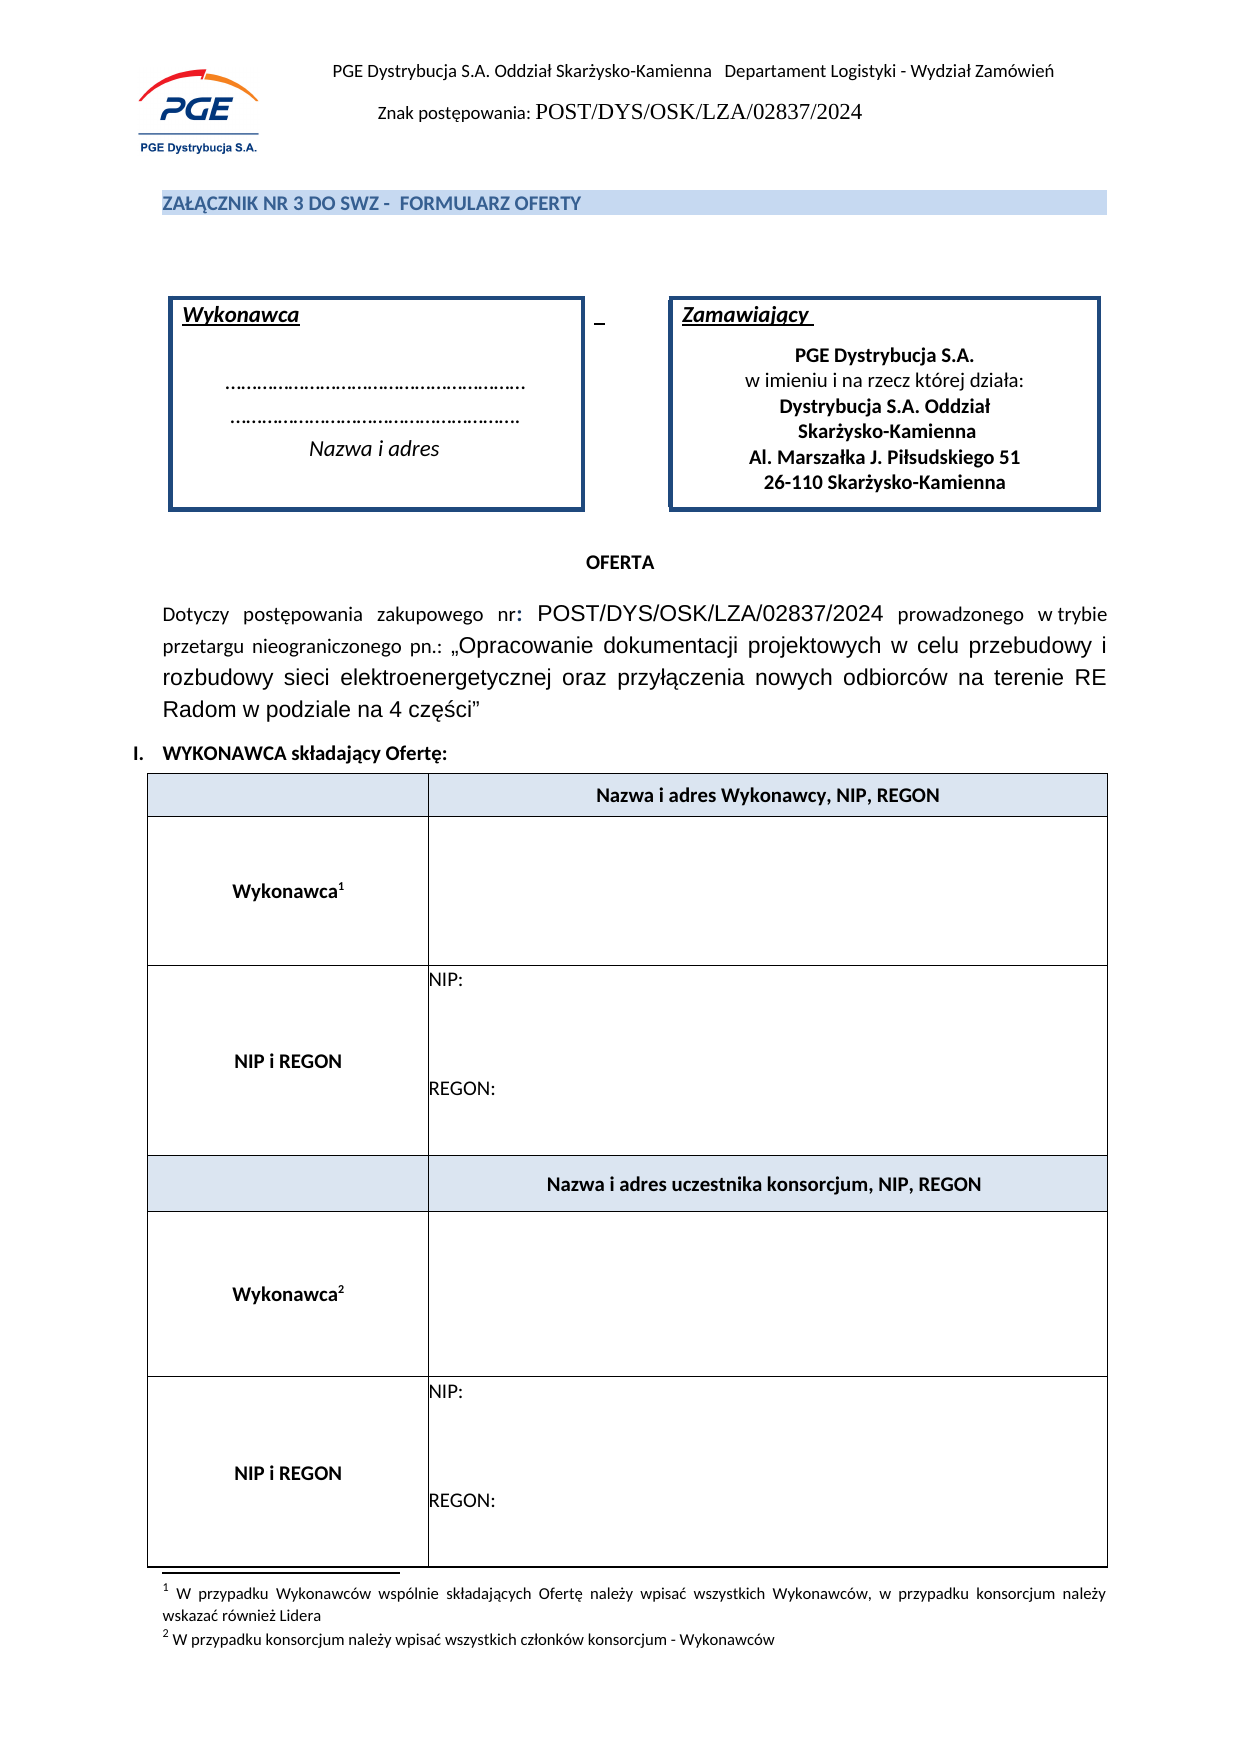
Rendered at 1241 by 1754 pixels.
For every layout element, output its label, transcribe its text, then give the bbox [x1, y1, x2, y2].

table_header Zamawiający PGE Dystrybucja S.A. w imieniu i na rzecz której działa: Dystrybucja S.A. Oddział Skarżysko-Kamienna Al. Marszałka J. Piłsudskiego 51 26-110 Skarżysko-Kamienna [673, 300, 1097, 507]
table_cell Nazwa i adres uczestnika konsorcjum, NIP, REGON [429, 1156, 1107, 1211]
table_cell [148, 1156, 428, 1211]
table_cell NIP i REGON [148, 1377, 428, 1566]
table_header [148, 774, 428, 816]
table_cell Wykonawca [148, 1212, 428, 1376]
picture [136, 67, 260, 156]
table_cell NIP: REGON: [429, 966, 1107, 1155]
table_header Wykonawca ………………………………………………… ………………………………………………. Nazwa i adres [173, 300, 581, 507]
list WYKONAWCA składający Ofertę: [133, 740, 1107, 765]
table_cell NIP: REGON: [429, 1377, 1107, 1566]
table_cell Wykonawca [148, 817, 428, 965]
table_header Nazwa i adres Wykonawcy, NIP, REGON [429, 774, 1107, 816]
table_cell NIP i REGON [148, 966, 428, 1155]
text Dotyczy postępowania zakupowego nr: prowadzonego w trybie przetargu nieograniczonego pn.: [162, 599, 1107, 722]
subtitle ZAŁĄCZNIK NR 3 DO SWZ - FORMULARZ OFERTY [162, 190, 1107, 215]
table_header [585, 296, 669, 507]
table_cell [429, 817, 1107, 965]
table_cell [429, 1212, 1107, 1376]
text OFERTA [133, 549, 1107, 574]
